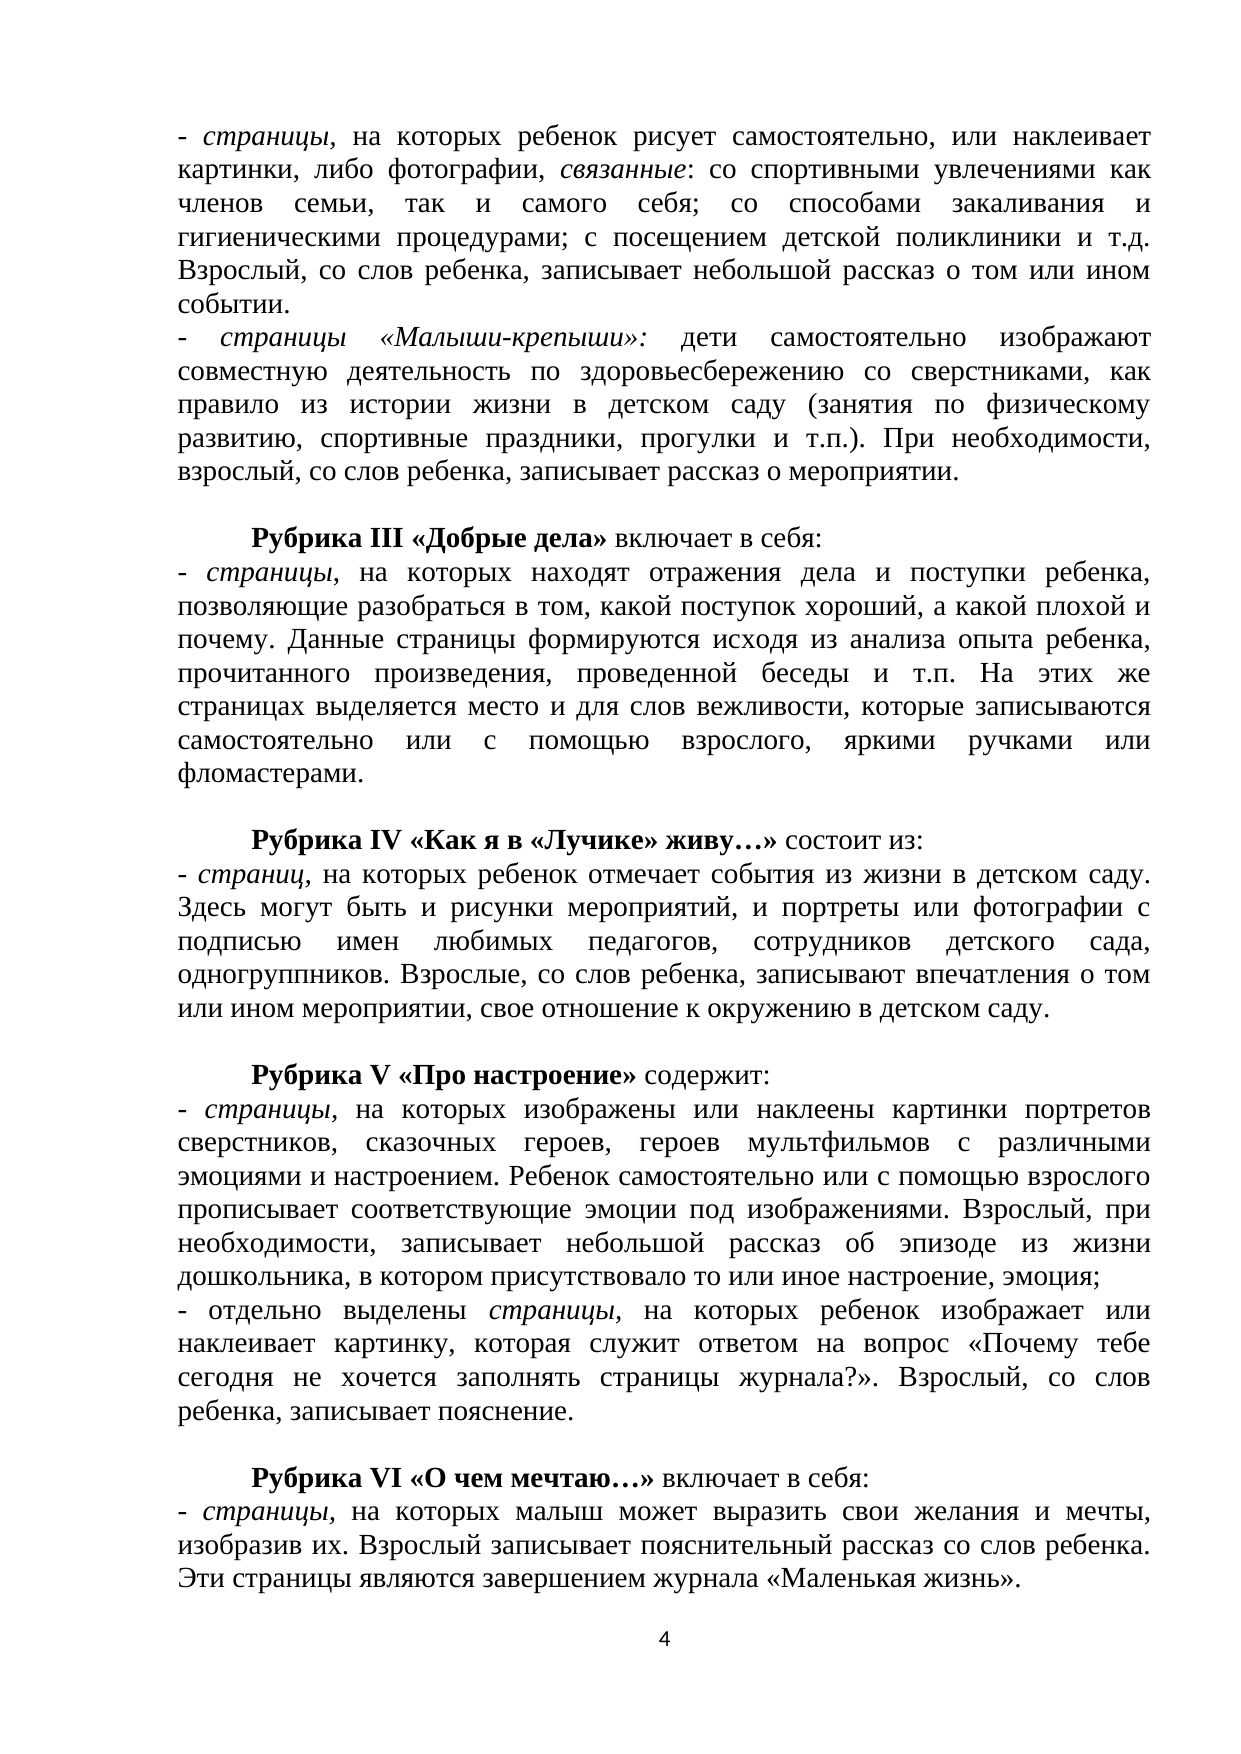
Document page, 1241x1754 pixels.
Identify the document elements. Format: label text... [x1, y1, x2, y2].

text Рубрика V «Про настроение» содержит: [177, 1057, 1152, 1091]
text - страницы, на которых изображены или наклеены картинки портретов сверстников, сказочных героев, героев мультфильмов с различными эмоциями и настроением. Ребенок самостоятельно или с помощью взрослого прописывает соответствующие эмоции под изображениями. Взрослый, при необходимости, записывает небольшой рассказ об эпизоде из жизни дошкольника, в котором присутствовало то или иное настроение, эмоция; [177, 1091, 1152, 1292]
text - страницы, на которых ребенок рисует самостоятельно, или наклеивает картинки, либо фотографии, связанные: со спортивными увлечениями как членов семьи, так и самого себя; со способами закаливания и гигиеническими процедурами; с посещением детской поликлиники и т.д. Взрослый, со слов ребенка, записывает небольшой рассказ о том или ином событии. [177, 118, 1152, 319]
text - страниц, на которых ребенок отмечает события из жизни в детском саду. Здесь могут быть и рисунки мероприятий, и портреты или фотографии с подписью имен любимых педагогов, сотрудников детского сада, одногруппников. Взрослые, со слов ребенка, записывают впечатления о том или ином мероприятии, свое отношение к окружению в детском саду. [177, 856, 1152, 1024]
text - страницы, на которых малыш может выразить свои желания и мечты, изобразив их. Взрослый записывает пояснительный рассказ со слов ребенка. Эти страницы являются завершением журнала «Маленькая жизнь». [177, 1493, 1152, 1594]
text Рубрика III «Добрые дела» включает в себя: [177, 521, 1152, 554]
text - страницы, на которых находят отражения дела и поступки ребенка, позволяющие разобраться в том, какой поступок хороший, а какой плохой и почему. Данные страницы формируются исходя из анализа опыта ребенка, прочитанного произведения, проведенной беседы и т.п. На этих же страницах выделяется место и для слов вежливости, которые записываются самостоятельно или с помощью взрослого, яркими ручками или фломастерами. [177, 554, 1152, 789]
text - отдельно выделены страницы, на которых ребенок изображает или наклеивает картинку, которая служит ответом на вопрос «Почему тебе сегодня не хочется заполнять страницы журнала?». Взрослый, со слов ребенка, записывает пояснение. [177, 1292, 1152, 1426]
text Рубрика IV «Как я в «Лучике» живу…» состоит из: [177, 822, 1152, 856]
text Рубрика VI «О чем мечтаю…» включает в себя: [177, 1460, 1152, 1493]
text - страницы «Малыши-крепыши»: дети самостоятельно изображают совместную деятельность по здоровьесбережению со сверстниками, как правило из истории жизни в детском саду (занятия по физическому развитию, спортивные праздники, прогулки и т.п.). При необходимости, взрослый, со слов ребенка, записывает рассказ о мероприятии. [177, 319, 1152, 487]
